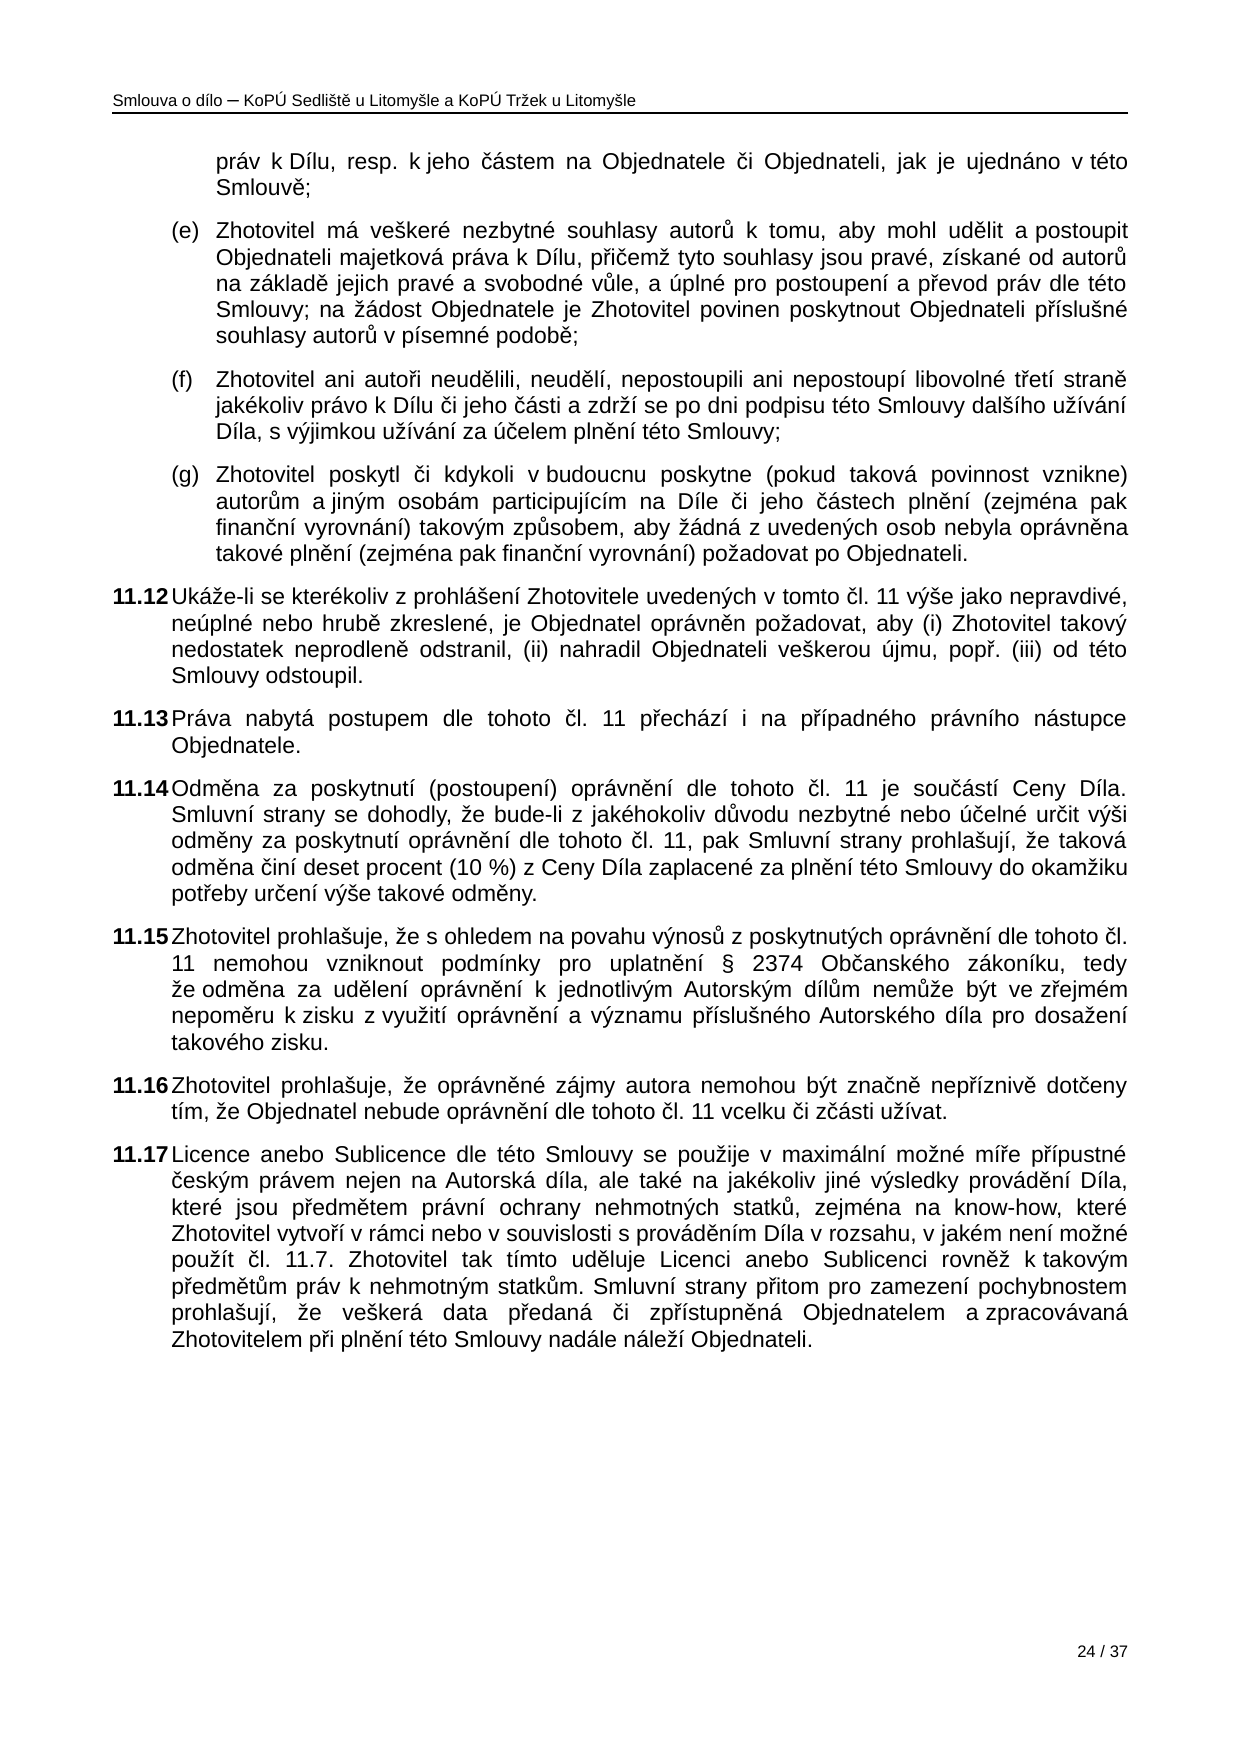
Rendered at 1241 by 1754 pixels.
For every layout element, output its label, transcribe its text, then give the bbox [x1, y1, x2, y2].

text Zhotovitel má veškeré nezbytné souhlasy autorů k tomu, aby mohl udělit a postoupit Objednateli majetková práva k Dílu, přičemž tyto souhlasy jsou pravé, získané od autorů na základě jejich pravé a svobodné vůle, a úplné pro postoupení a převod práv dle této Smlouvy; na žádost Objednatele je Zhotovitel povinen poskytnout Objednateli příslušné souhlasy autorů v písemné podobě; [171, 217, 1128, 349]
text Ukáže-li se kterékoliv z prohlášení Zhotovitele uvedených v tomto čl. 11 výše jako nepravdivé, neúplné nebo hrubě zkreslené, je Objednatel oprávněn požadovat, aby (i) Zhotovitel takový nedostatek neprodleně odstranil, (ii) nahradil Objednateli veškerou újmu, popř. (iii) od této Smlouvy odstoupil. [112, 583, 1128, 689]
text Zhotovitel ani autoři neudělili, neudělí, nepostoupili ani nepostoupí libovolné třetí straně jakékoliv právo k Dílu či jeho části a zdrží se po dni podpisu této Smlouvy dalšího užívání Díla, s výjimkou užívání za účelem plnění této Smlouvy; [171, 366, 1128, 444]
text Odměna za poskytnutí (postoupení) oprávnění dle tohoto čl. 11 je součástí Ceny Díla. Smluvní strany se dohodly, že bude-li z jakéhokoliv důvodu nezbytné nebo účelné určit výši odměny za poskytnutí oprávnění dle tohoto čl. 11, pak Smluvní strany prohlašují, že taková odměna činí deset procent (10 %) z Ceny Díla zaplacené za plnění této Smlouvy do okamžiku potřeby určení výše takové odměny. [112, 775, 1128, 907]
text Práva nabytá postupem dle tohoto čl. 11 přechází i na případného právního nástupce Objednatele. [112, 705, 1128, 758]
text Zhotovitel poskytl či kdykoli v budoucnu poskytne (pokud taková povinnost vznikne) autorům a jiným osobám participujícím na Díle či jeho částech plnění (zejména pak finanční vyrovnání) takovým způsobem, aby žádná z uvedených osob nebyla oprávněna takové plnění (zejména pak finanční vyrovnání) požadovat po Objednateli. [171, 461, 1128, 567]
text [171, 148, 1128, 200]
text Zhotovitel prohlašuje, že oprávněné zájmy autora nemohou být značně nepříznivě dotčeny tím, že Objednatel nebude oprávnění dle tohoto čl. 11 vcelku či zčásti užívat. [112, 1072, 1128, 1124]
text Zhotovitel prohlašuje, že s ohledem na povahu výnosů z poskytnutých oprávnění dle tohoto čl. 11 nemohou vzniknout podmínky pro uplatnění § 2374 Občanského zákoníku, tedy že odměna za udělení oprávnění k jednotlivým Autorským dílům nemůže být ve zřejmém nepoměru k zisku z využití oprávnění a významu příslušného Autorského díla pro dosažení takového zisku. [112, 923, 1128, 1055]
text Licence anebo Sublicence dle této Smlouvy se použije v maximální možné míře přípustné českým právem nejen na Autorská díla, ale také na jakékoliv jiné výsledky provádění Díla, které jsou předmětem právní ochrany nehmotných statků, zejména na know-how, které Zhotovitel vytvoří v rámci nebo v souvislosti s prováděním Díla v rozsahu, v jakém není možné použít čl. 11.7. Zhotovitel tak tímto uděluje Licenci anebo Sublicenci rovněž k takovým předmětům práv k nehmotným statkům. Smluvní strany přitom pro zamezení pochybnostem prohlašují, že veškerá data předaná či zpřístupněná Objednatelem a zpracovávaná Zhotovitelem při plnění této Smlouvy nadále náleží Objednateli. [112, 1141, 1128, 1352]
